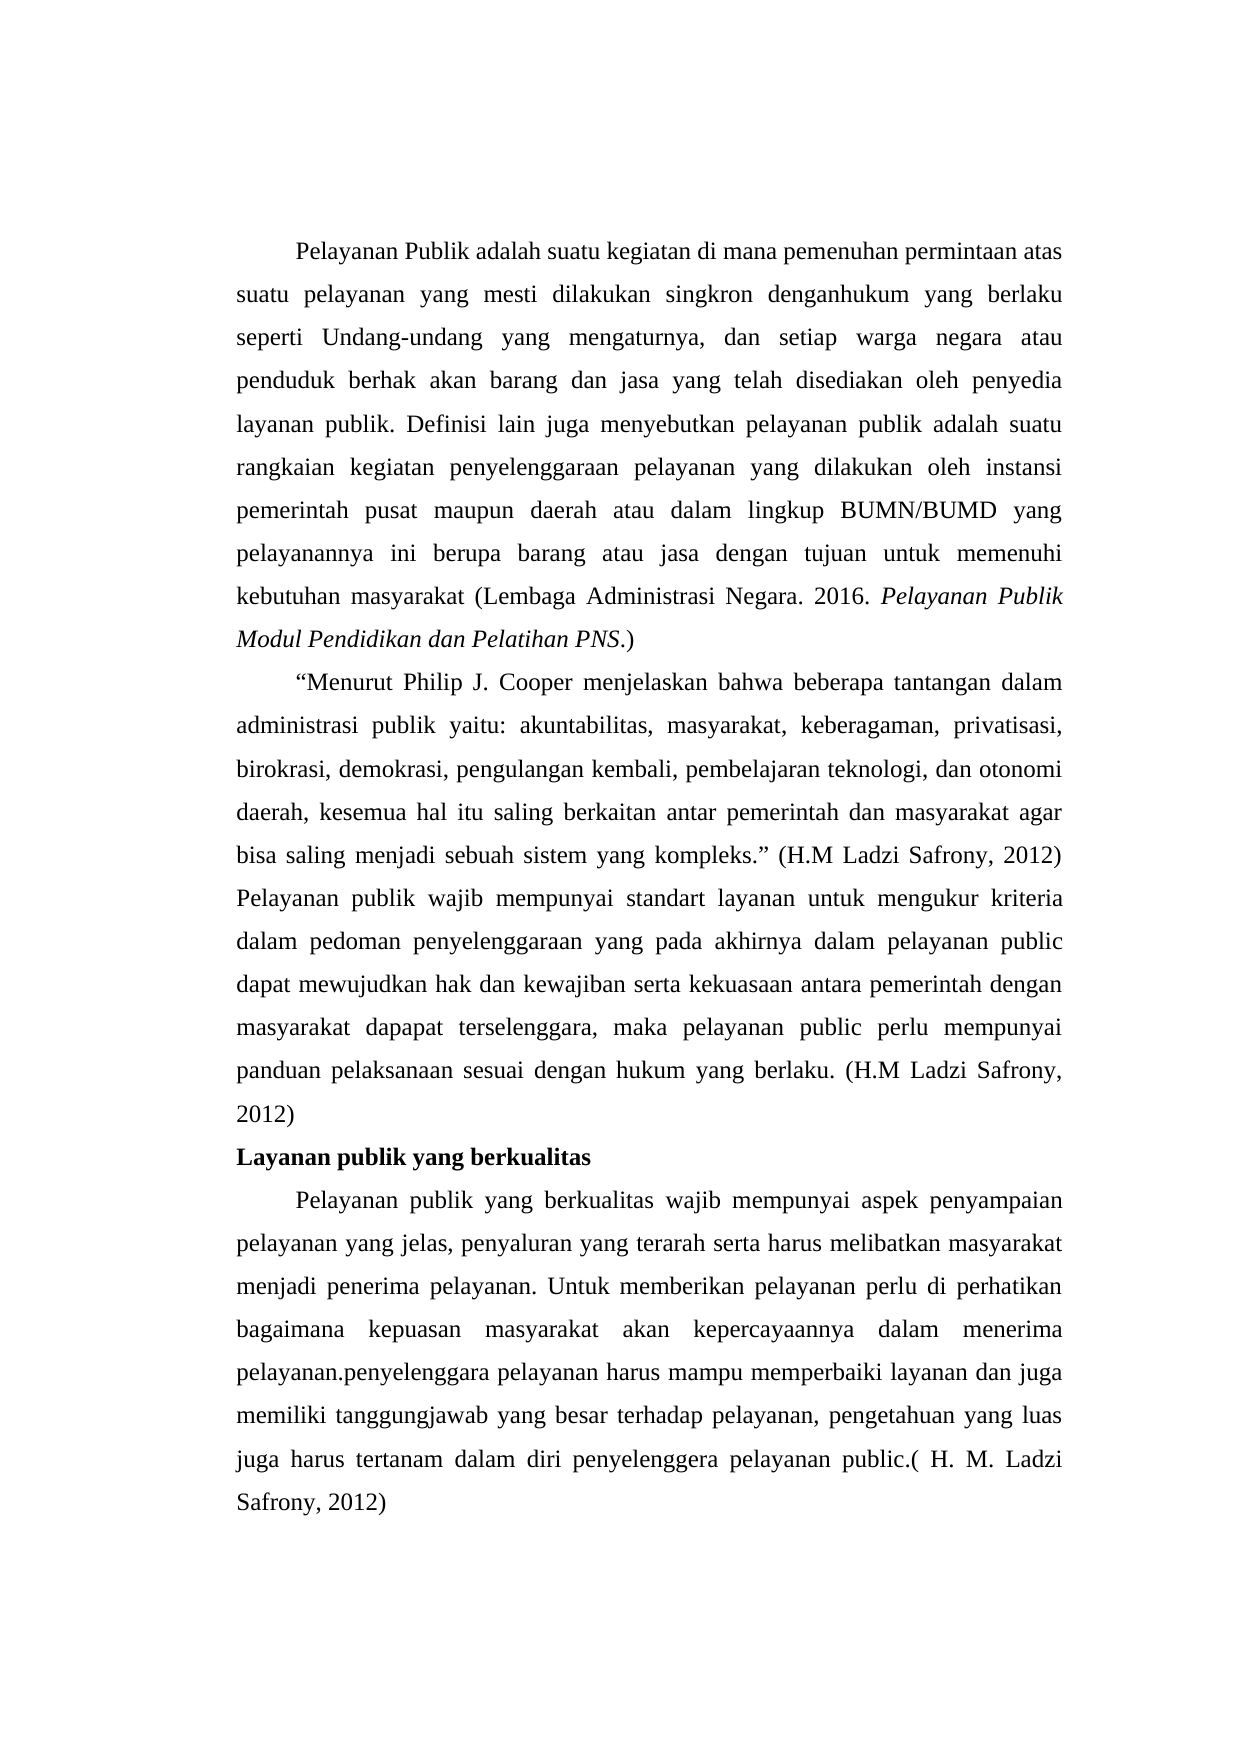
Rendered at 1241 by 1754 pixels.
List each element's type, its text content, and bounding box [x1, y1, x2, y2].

text Pelayanan publik yang berkualitas wajib mempunyai aspek penyampaian pelayanan yang jelas, penyaluran yang terarah serta harus melibatkan masyarakat menjadi penerima pelayanan. Untuk memberikan pelayanan perlu di perhatikan bagaimana kepuasan masyarakat akan kepercayaannya dalam menerima pelayanan.penyelenggara pelayanan harus mampu memperbaiki layanan dan juga memiliki tanggungjawab yang besar terhadap pelayanan, pengetahuan yang luas juga harus tertanam dalam diri penyelenggera pelayanan public.( H. M. Ladzi Safrony, 2012) [236, 1185, 1063, 1516]
text Layanan publik yang berkualitas [236, 1142, 1063, 1171]
text Pelayanan Publik adalah suatu kegiatan di mana pemenuhan permintaan atas suatu pelayanan yang mesti dilakukan singkron denganhukum yang berlaku seperti Undang-undang yang mengaturnya, dan setiap warga negara atau penduduk berhak akan barang dan jasa yang telah disediakan oleh penyedia layanan publik. Definisi lain juga menyebutkan pelayanan publik adalah suatu rangkaian kegiatan penyelenggaraan pelayanan yang dilakukan oleh instansi pemerintah pusat maupun daerah atau dalam lingkup BUMN/BUMD yang pelayanannya ini berupa barang atau jasa dengan tujuan untuk memenuhi kebutuhan masyarakat (Lembaga Administrasi Negara. 2016. Pelayanan Publik Modul Pendidikan dan Pelatihan PNS.) [236, 236, 1063, 653]
text “Menurut Philip J. Cooper menjelaskan bahwa beberapa tantangan dalam administrasi publik yaitu: akuntabilitas, masyarakat, keberagaman, privatisasi, birokrasi, demokrasi, pengulangan kembali, pembelajaran teknologi, dan otonomi daerah, kesemua hal itu saling berkaitan antar pemerintah dan masyarakat agar bisa saling menjadi sebuah sistem yang kompleks.” (H.M Ladzi Safrony, 2012) Pelayanan publik wajib mempunyai standart layanan untuk mengukur kriteria dalam pedoman penyelenggaraan yang pada akhirnya dalam pelayanan public dapat mewujudkan hak dan kewajiban serta kekuasaan antara pemerintah dengan masyarakat dapapat terselenggara, maka pelayanan public perlu mempunyai panduan pelaksanaan sesuai dengan hukum yang berlaku. (H.M Ladzi Safrony, 2012) [236, 667, 1063, 1127]
